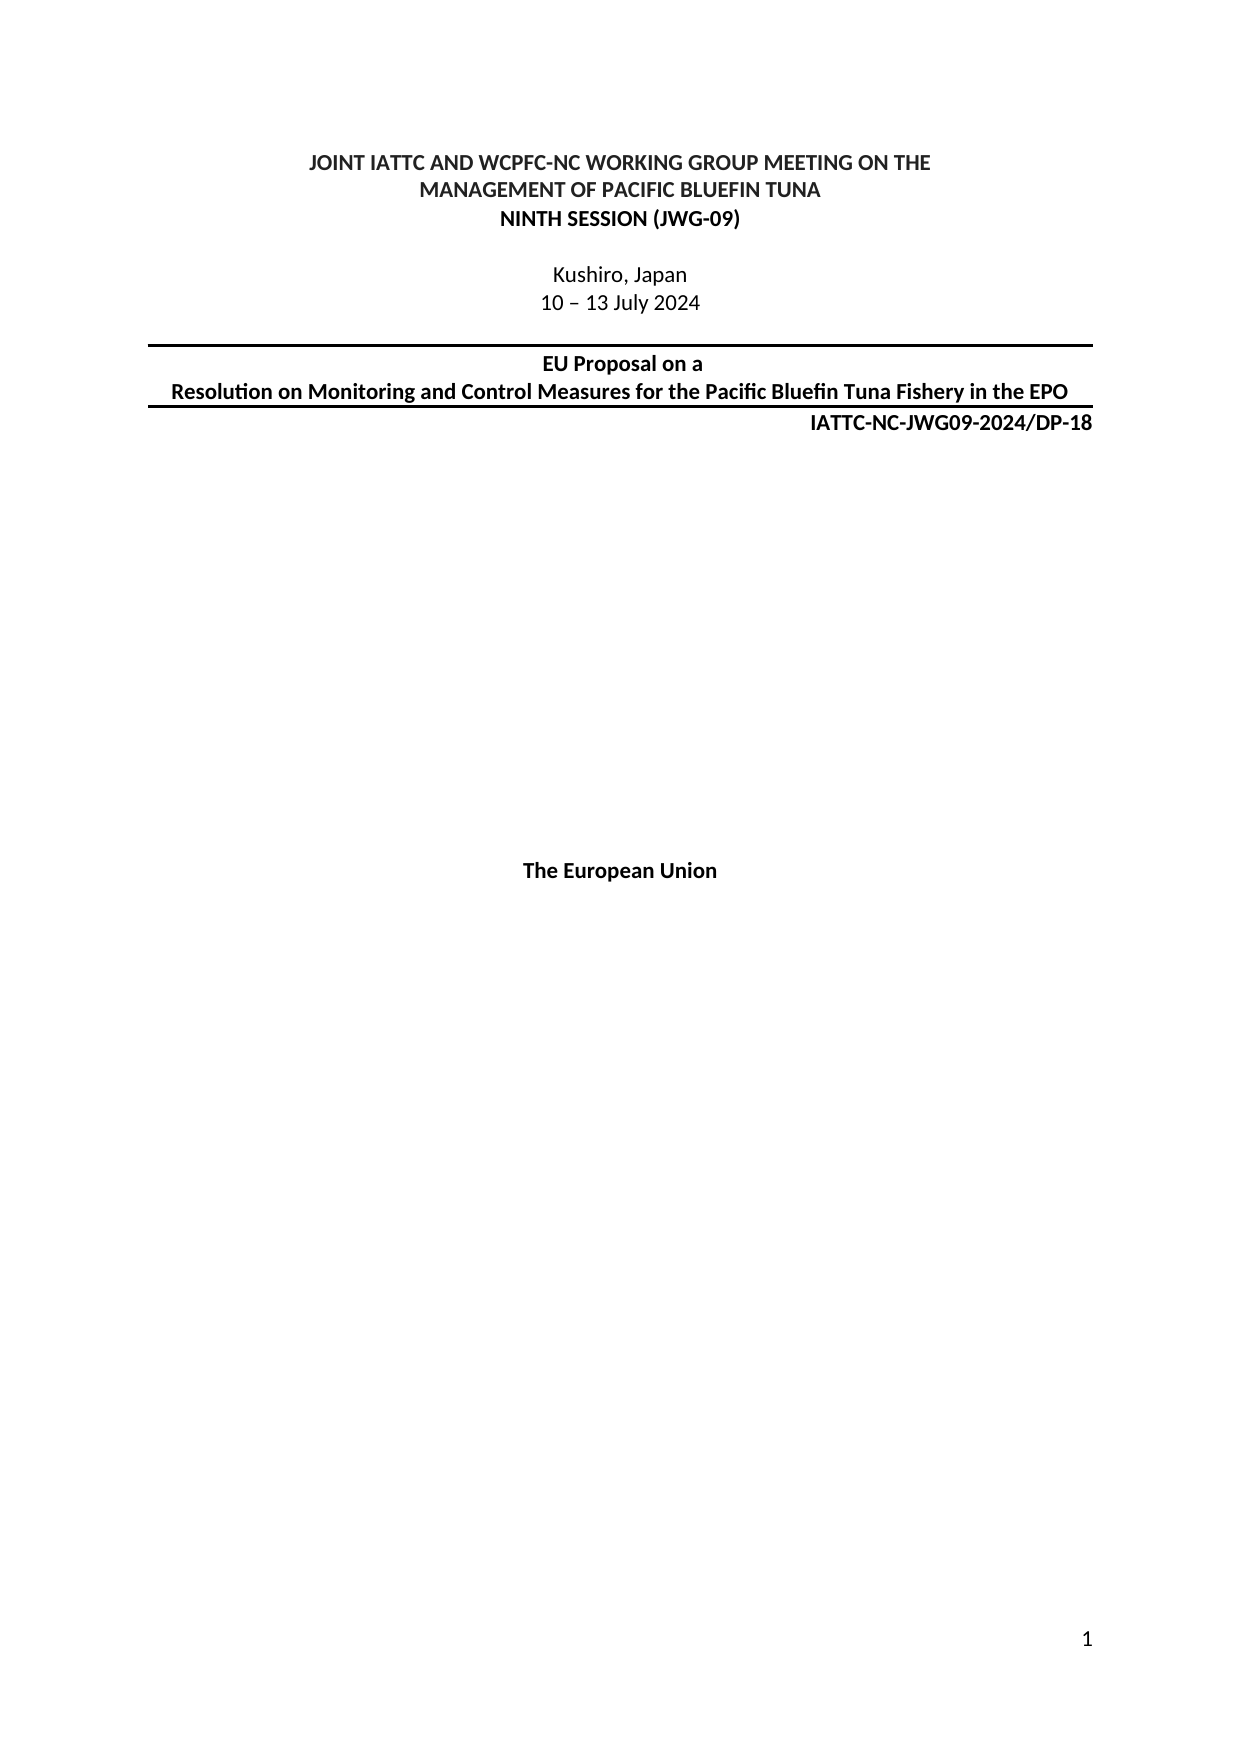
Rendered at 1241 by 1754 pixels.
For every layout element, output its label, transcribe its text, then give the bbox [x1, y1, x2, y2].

text IATTC-NC-JWG09-2024/DP-18 [148, 408, 1093, 436]
text EU Proposal on a [148, 347, 1093, 372]
text 10 – 13 July 2024 [148, 288, 1093, 316]
text NINTH SESSION (JWG-09) [148, 204, 1093, 232]
text The European Union [148, 856, 1093, 884]
text Kushiro, Japan [148, 260, 1093, 288]
text JOINT IATTC AND WCPFC-NC WORKING GROUP MEETING ON THE [148, 148, 1093, 176]
text MANAGEMENT OF PACIFIC BLUEFIN TUNA [148, 176, 1093, 204]
text Resolution on Monitoring and Control Measures for the Pacific Bluefin Tuna Fishery in the EPO [148, 372, 1093, 405]
